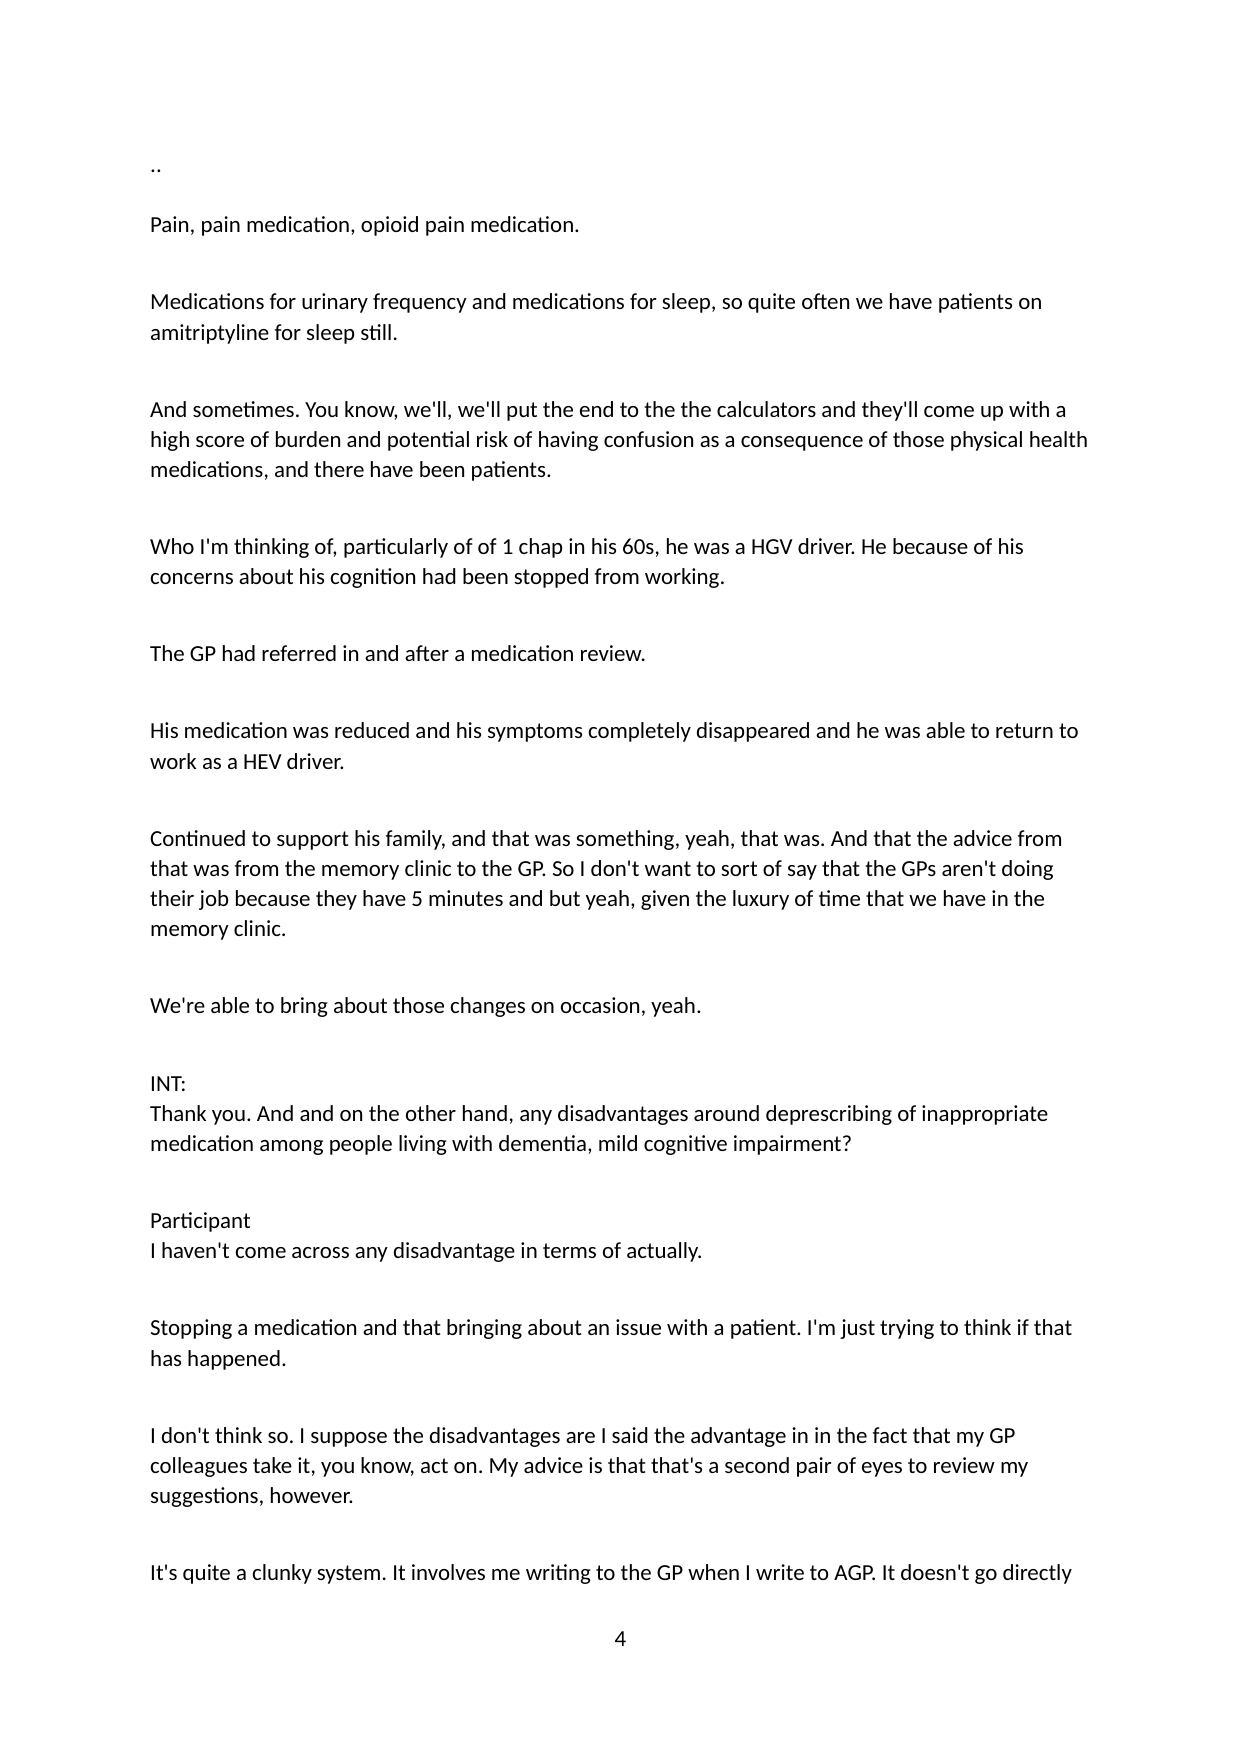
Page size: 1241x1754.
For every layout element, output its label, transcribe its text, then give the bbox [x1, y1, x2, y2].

text The GP had referred in and after a medication review. [150, 609, 1090, 668]
text .. Pain, pain medication, opioid pain medication. [150, 150, 1090, 238]
text Who I'm thinking of, particularly of of 1 chap in his 60s, he was a HGV driver. He because of his concerns about his cognition had been stopped from working. [150, 502, 1090, 591]
text Stopping a medication and that bringing about an issue with a patient. I'm just trying to think if that has happened. [150, 1283, 1090, 1372]
text INT: Thank you. And and on the other hand, any disadvantages around deprescribing of inappropriate medication among people living with dementia, mild cognitive impairment? [150, 1038, 1090, 1157]
text Continued to support his family, and that was something, yeah, that was. And that the advice from that was from the memory clinic to the GP. So I don't want to sort of say that the GPs aren't doing their job because they have 5 minutes and but yeah, given the luxury of time that we have in the memory clinic. [150, 794, 1090, 943]
text His medication was reduced and his symptoms completely disappeared and he was able to return to work as a HEV driver. [150, 686, 1090, 775]
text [150, 1528, 1090, 1586]
text And sometimes. You know, we'll, we'll put the end to the the calculators and they'll come up with a high score of burden and potential risk of having confusion as a consequence of those physical health medications, and there have been patients. [150, 364, 1090, 483]
text I don't think so. I suppose the disadvantages are I said the advantage in in the fact that my GP colleagues take it, you know, act on. My advice is that that's a second pair of eyes to review my suggestions, however. [150, 1391, 1090, 1509]
text Participant I haven't come across any disadvantage in terms of actually. [150, 1176, 1090, 1264]
text Medications for urinary frequency and medications for sleep, so quite often we have patients on amitriptyline for sleep still. [150, 257, 1090, 346]
text We're able to bring about those changes on occasion, yeah. [150, 961, 1090, 1020]
